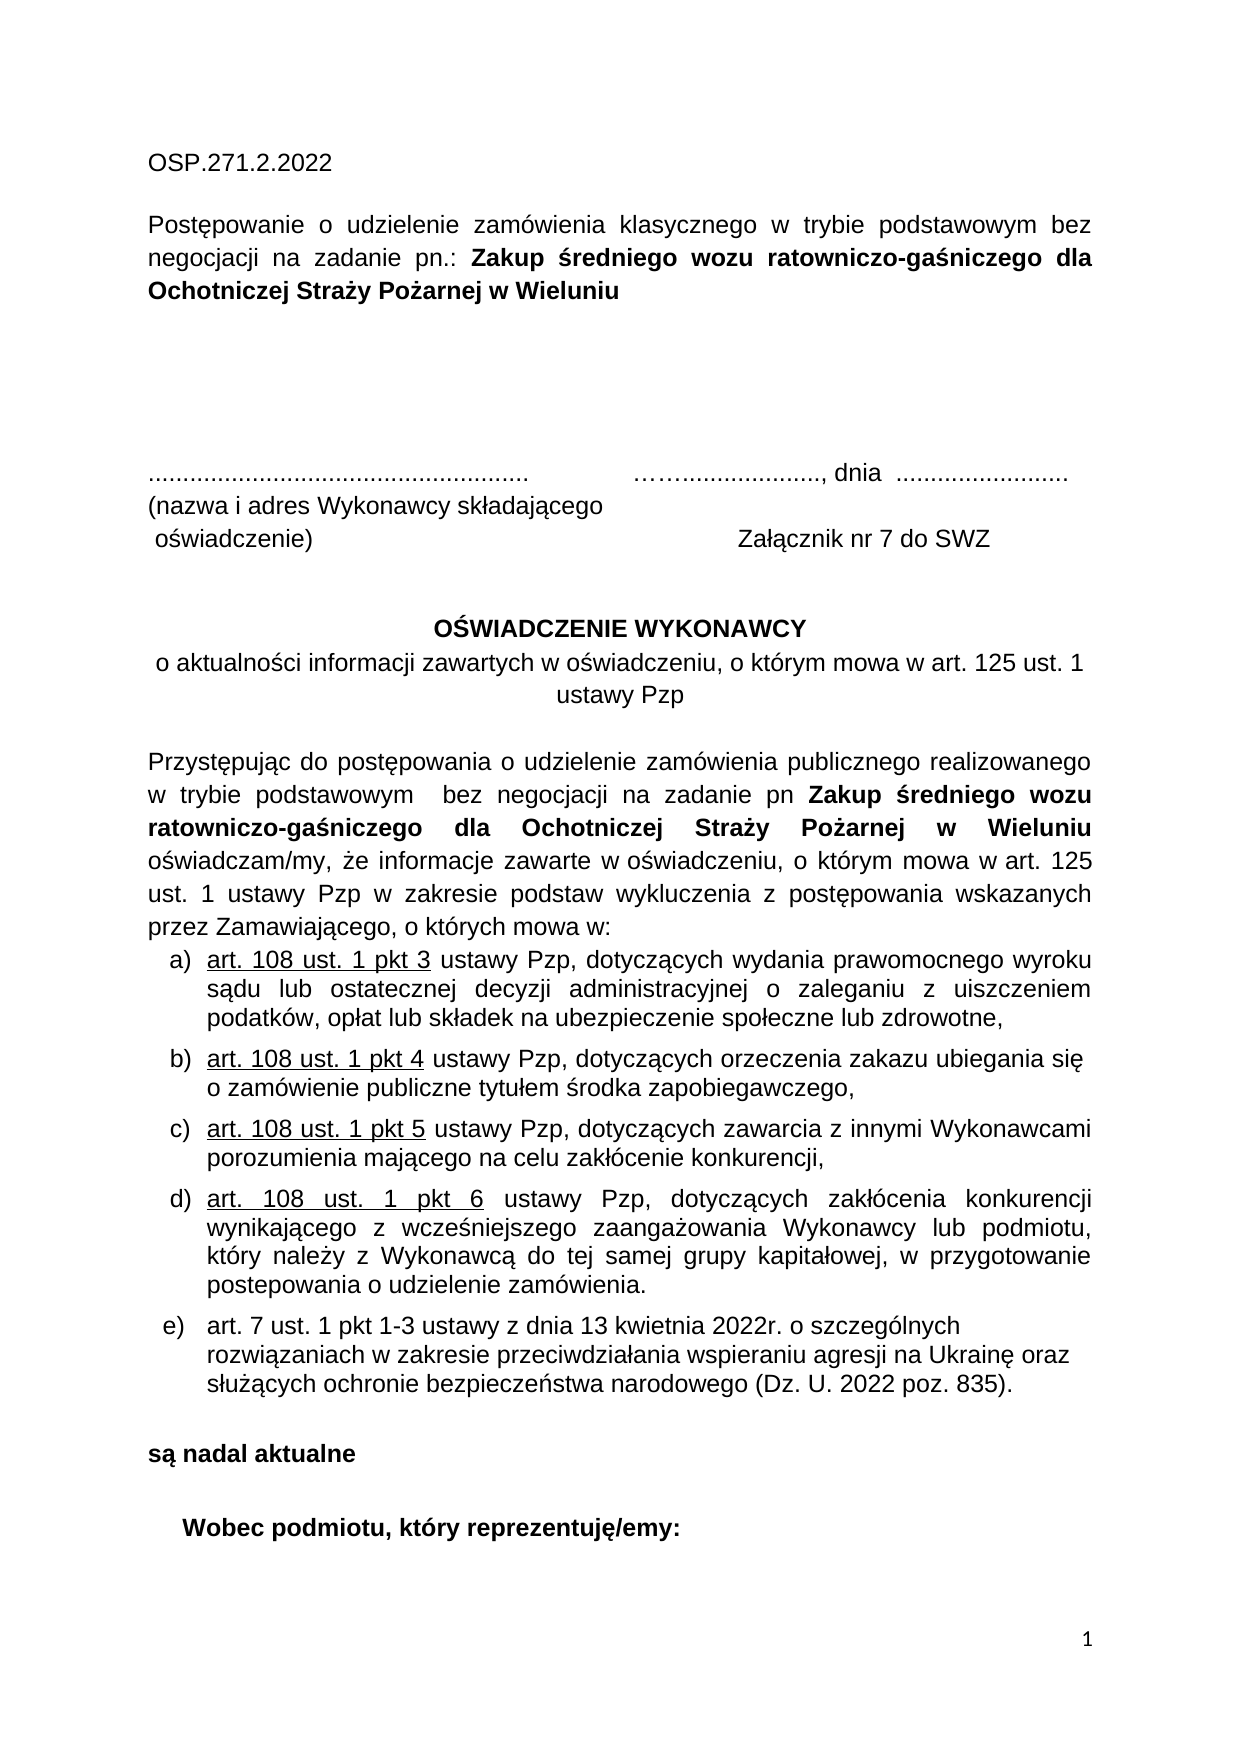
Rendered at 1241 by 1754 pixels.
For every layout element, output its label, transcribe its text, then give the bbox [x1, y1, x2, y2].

text (nazwa i adres Wykonawcy składającego [148, 491, 1093, 520]
text o aktualności informacji zawartych w oświadczeniu, o którym mowa w art. 125 ust. 1 ustawy Pzp [148, 647, 1093, 709]
list art. 108 ust. 1 pkt 3 ustawy Pzp, dotyczących wydania prawomocnego wyroku sądu lub ostatecznej decyzji administracyjnej o zaleganiu z uiszczeniem podatków, opłat lub składek na ubezpieczenie społeczne lub zdrowotne, [169, 945, 1093, 1031]
text oświadczenie) Załącznik nr 7 do SWZ [148, 524, 1093, 553]
list art. 7 ust. 1 pkt 1-3 ustawy z dnia 13 kwietnia 2022r. o szczególnych rozwiązaniach w zakresie przeciwdziałania wspieraniu agresji na Ukrainę oraz służących ochronie bezpieczeństwa narodowego (Dz. U. 2022 poz. 835). [162, 1311, 1093, 1398]
text ....................................................... ……...................., dnia ......................... [148, 458, 1093, 487]
text OŚWIADCZENIE WYKONAWCY [148, 614, 1093, 643]
list art. 108 ust. 1 pkt 6 ustawy Pzp, dotyczących zakłócenia konkurencji wynikającego z wcześniejszego zaangażowania Wykonawcy lub podmiotu, który należy z Wykonawcą do tej samej grupy kapitałowej, w przygotowanie postepowania o udzielenie zamówienia. [169, 1184, 1093, 1299]
text OSP.271.2.2022 [148, 148, 1093, 176]
list art. 108 ust. 1 pkt 4 ustawy Pzp, dotyczących orzeczenia zakazu ubiegania się o zamówienie publiczne tytułem środka zapobiegawczego, [169, 1044, 1093, 1101]
text Przystępując do postępowania o udzielenie zamówienia publicznego realizowanego w trybie podstawowym bez negocjacji na zadanie pn Zakup średniego wozu ratowniczo-gaśniczego dla Ochotniczej Straży Pożarnej w Wieluniu oświadczam/my, że informacje zawarte w oświadczeniu, o którym mowa w art. 125 ust. 1 ustawy Pzp w zakresie podstaw wykluczenia z postępowania wskazanych przez Zamawiającego, o których mowa w: [148, 747, 1093, 941]
text Postępowanie o udzielenie zamówienia klasycznego w trybie podstawowym bez negocjacji na zadanie pn.: Zakup średniego wozu ratowniczo-gaśniczego dla Ochotniczej Straży Pożarnej w Wieluniu [148, 210, 1093, 304]
text są nadal aktualne [148, 1439, 1093, 1468]
text Wobec podmiotu, który reprezentuję/emy: [148, 1513, 1093, 1542]
list art. 108 ust. 1 pkt 5 ustawy Pzp, dotyczących zawarcia z innymi Wykonawcami porozumienia mającego na celu zakłócenie konkurencji, [169, 1114, 1093, 1171]
